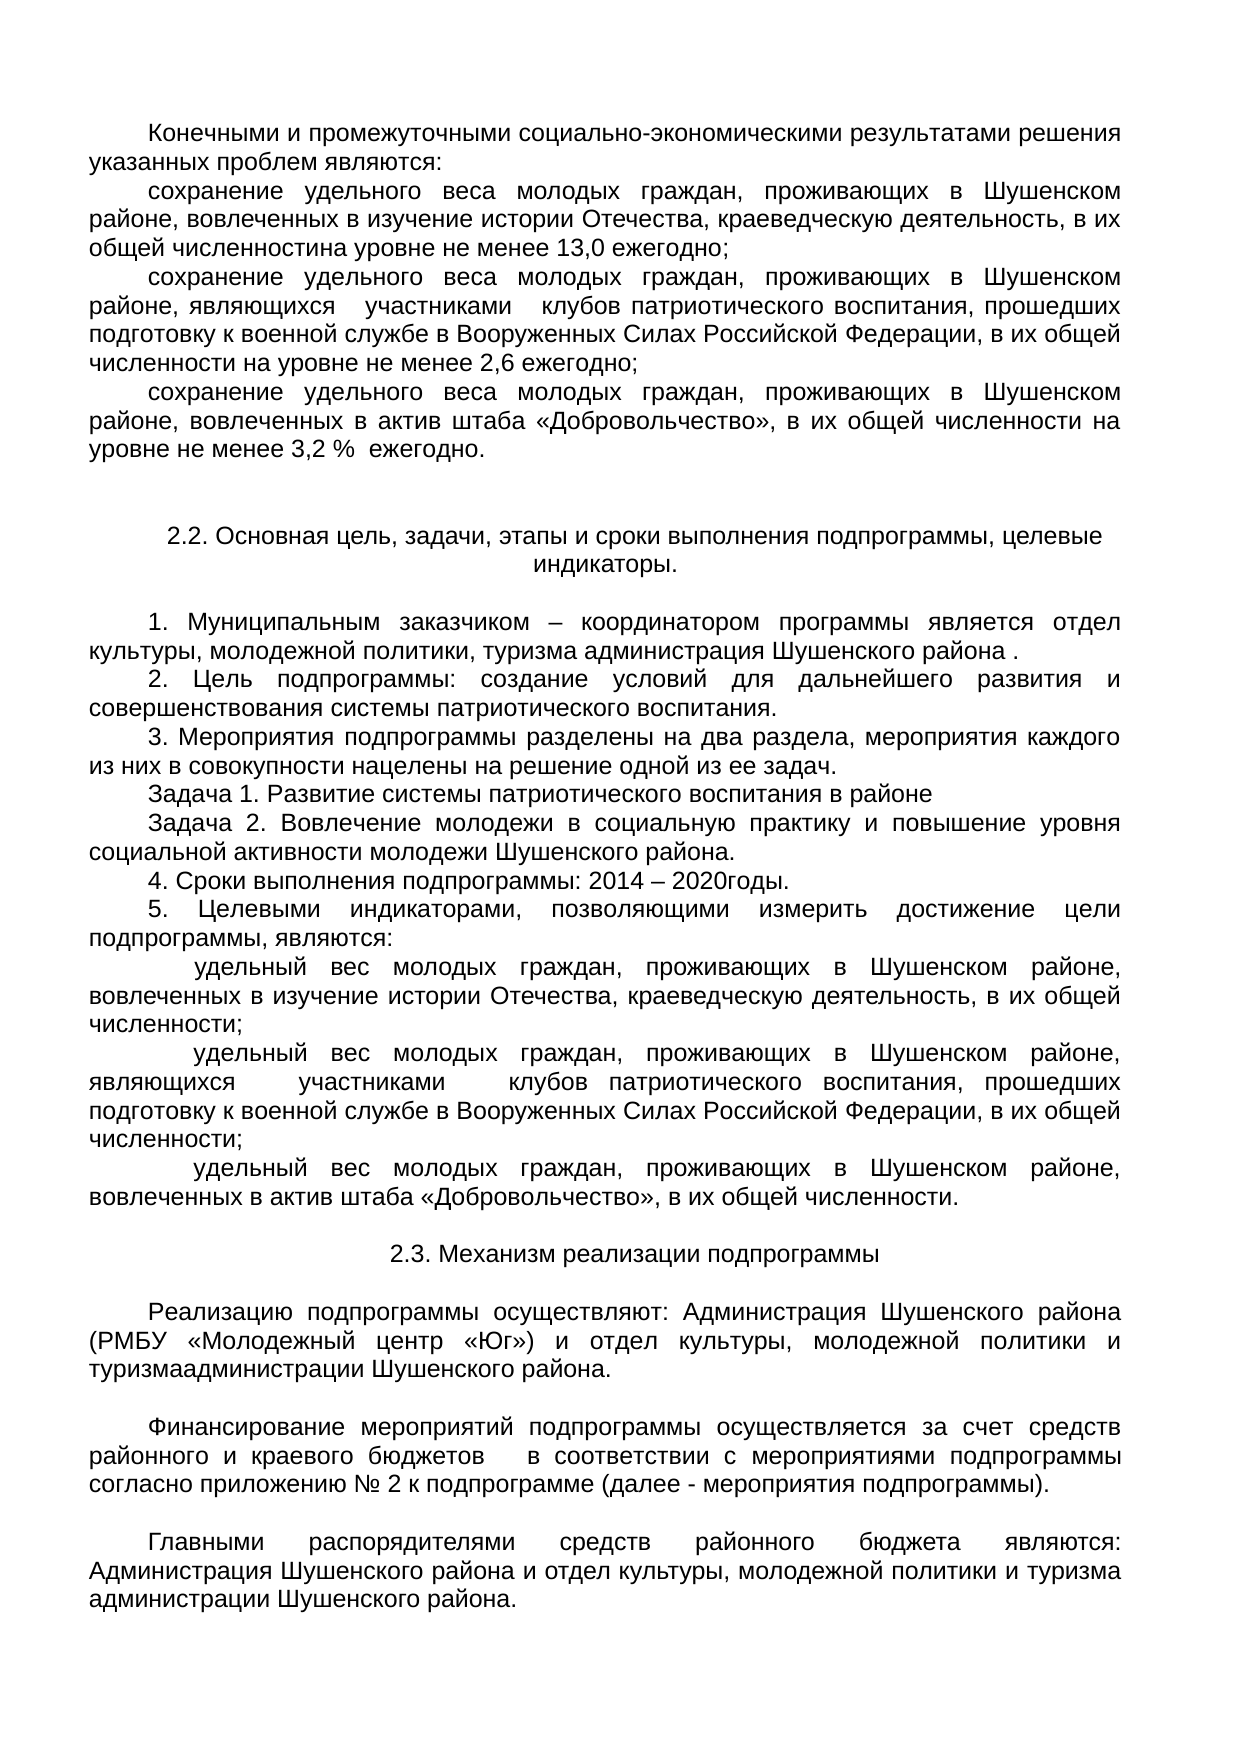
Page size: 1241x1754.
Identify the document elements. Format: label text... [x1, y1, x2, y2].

text удельный вес молодых граждан, проживающих в Шушенском районе, вовлеченных в изучение истории Отечества, краеведческую деятельность, в их общей численности; [89, 952, 1122, 1038]
text 4. Сроки выполнения подпрограммы: 2014 – 2020годы. [89, 866, 1122, 894]
text удельный вес молодых граждан, проживающих в Шушенском районе, являющихся участниками клубов патриотического воспитания, прошедших подготовку к военной службе в Вооруженных Силах Российской Федерации, в их общей численности; [89, 1038, 1122, 1153]
text 3. Мероприятия подпрограммы разделены на два раздела, мероприятия каждого из них в совокупности нацелены на решение одной из ее задач. [89, 722, 1122, 779]
text Главными распорядителями средств районного бюджета являются: Администрация Шушенского района и отдел культуры, молодежной политики и туризма администрации Шушенского района. [89, 1527, 1122, 1613]
text 1. Муниципальным заказчиком – координатором программы является отдел культуры, молодежной политики, туризма администрация Шушенского района . [89, 607, 1122, 664]
text сохранение удельного веса молодых граждан, проживающих в Шушенском районе, являющихся участниками клубов патриотического воспитания, прошедших подготовку к военной службе в Вооруженных Силах Российской Федерации, в их общей численности на уровне не менее 2,6 ежегодно; [89, 262, 1122, 377]
text Финансирование мероприятий подпрограммы осуществляется за счет средств районного и краевого бюджетов в соответствии с мероприятиями подпрограммы согласно приложению № 2 к подпрограмме (далее - мероприятия подпрограммы). [89, 1412, 1122, 1498]
text 2.3. Механизм реализации подпрограммы [89, 1239, 1122, 1268]
text сохранение удельного веса молодых граждан, проживающих в Шушенском районе, вовлеченных в изучение истории Отечества, краеведческую деятельность, в их общей численностина уровне не менее 13,0 ежегодно; [89, 176, 1122, 262]
text 2. Цель подпрограммы: создание условий для дальнейшего развития и совершенствования системы патриотического воспитания. [89, 664, 1122, 722]
text 5. Целевыми индикаторами, позволяющими измерить достижение цели подпрограммы, являются: [89, 894, 1122, 952]
text удельный вес молодых граждан, проживающих в Шушенском районе, вовлеченных в актив штаба «Добровольчество», в их общей численности. [89, 1153, 1122, 1211]
text Конечными и промежуточными социально-экономическими результатами решения указанных проблем являются: [89, 118, 1122, 176]
title 2.2. Основная цель, задачи, этапы и сроки выполнения подпрограммы, целевые индикаторы. [89, 521, 1122, 578]
text Задача 2. Вовлечение молодежи в социальную практику и повышение уровня социальной активности молодежи Шушенского района. [89, 808, 1122, 866]
text Задача 1. Развитие системы патриотического воспитания в районе [89, 779, 1122, 808]
text сохранение удельного веса молодых граждан, проживающих в Шушенском районе, вовлеченных в актив штаба «Добровольчество», в их общей численности на уровне не менее 3,2 % ежегодно. [89, 377, 1122, 463]
text Реализацию подпрограммы осуществляют: Администрация Шушенского района (РМБУ «Молодежный центр «Юг») и отдел культуры, молодежной политики и туризмаадминистрации Шушенского района. [89, 1297, 1122, 1383]
